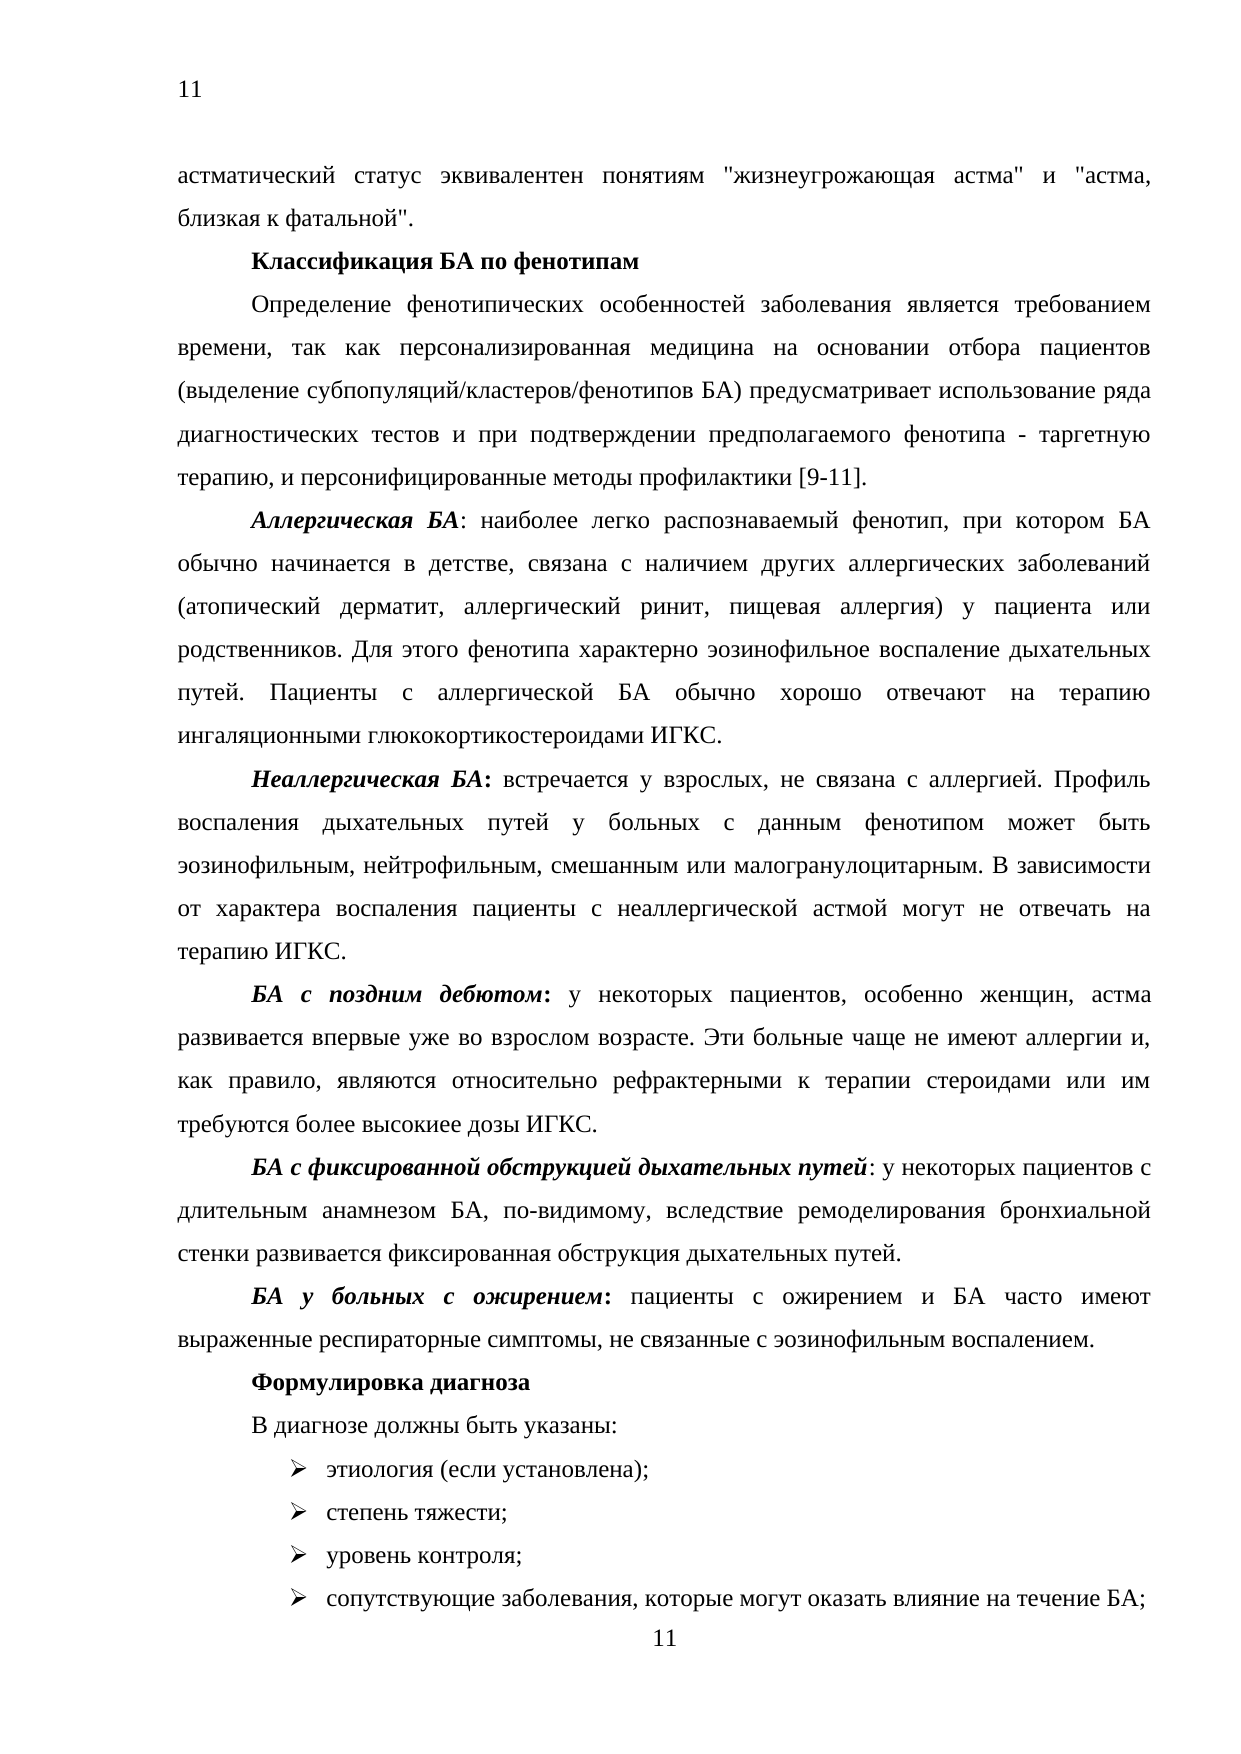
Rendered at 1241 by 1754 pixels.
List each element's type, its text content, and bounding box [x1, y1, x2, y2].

text БА с поздним дебютом: у некоторых пациентов, особенно женщин, астма развивается впервые уже во взрослом возрасте. Эти больные чаще не имеют аллергии и, как правило, являются относительно рефрактерными к терапии стероидами или им требуются более высокиее дозы ИГКС. [177, 979, 1152, 1137]
text Классификация БА по фенотипам [177, 246, 1152, 275]
list уровень контроля; [288, 1540, 1152, 1569]
text Формулировка диагноза [177, 1367, 1152, 1396]
list сопутствующие заболевания, которые могут оказать влияние на течение БА; [288, 1583, 1152, 1612]
text Определение фенотипических особенностей заболевания является требованием времени, так как персонализированная медицина на основании отбора пациентов (выделение субпопуляций/кластеров/фенотипов БА) предусматривает использование ряда диагностических тестов и при подтверждении предполагаемого фенотипа - таргетную терапию, и персонифицированные методы профилактики [9-11]. [177, 289, 1152, 491]
list этиология (если установлена); [288, 1454, 1152, 1482]
text Аллергическая БА: наиболее легко распознаваемый фенотип, при котором БА обычно начинается в детстве, связана с наличием других аллергических заболеваний (атопический дерматит, аллергический ринит, пищевая аллергия) у пациента или родственников. Для этого фенотипа характерно эозинофильное воспаление дыхательных путей. Пациенты с аллергической БА обычно хорошо отвечают на терапию ингаляционными глюкокортикостероидами ИГКС. [177, 505, 1152, 749]
text Неаллергическая БА: встречается у взрослых, не связана с аллергией. Профиль воспаления дыхательных путей у больных с данным фенотипом может быть эозинофильным, нейтрофильным, смешанным или малогранулоцитарным. В зависимости от характера воспаления пациенты с неаллергической астмой могут не отвечать на терапию ИГКС. [177, 764, 1152, 965]
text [177, 160, 1152, 232]
text БА с фиксированной обструкцией дыхательных путей: у некоторых пациентов с длительным анамнезом БА, по-видимому, вследствие ремоделирования бронхиальной стенки развивается фиксированная обструкция дыхательных путей. [177, 1152, 1152, 1267]
list степень тяжести; [288, 1497, 1152, 1526]
text БА у больных с ожирением: пациенты с ожирением и БА часто имеют выраженные респираторные симптомы, не связанные с эозинофильным воспалением. [177, 1281, 1152, 1353]
text В диагнозе должны быть указаны: [177, 1411, 1152, 1439]
